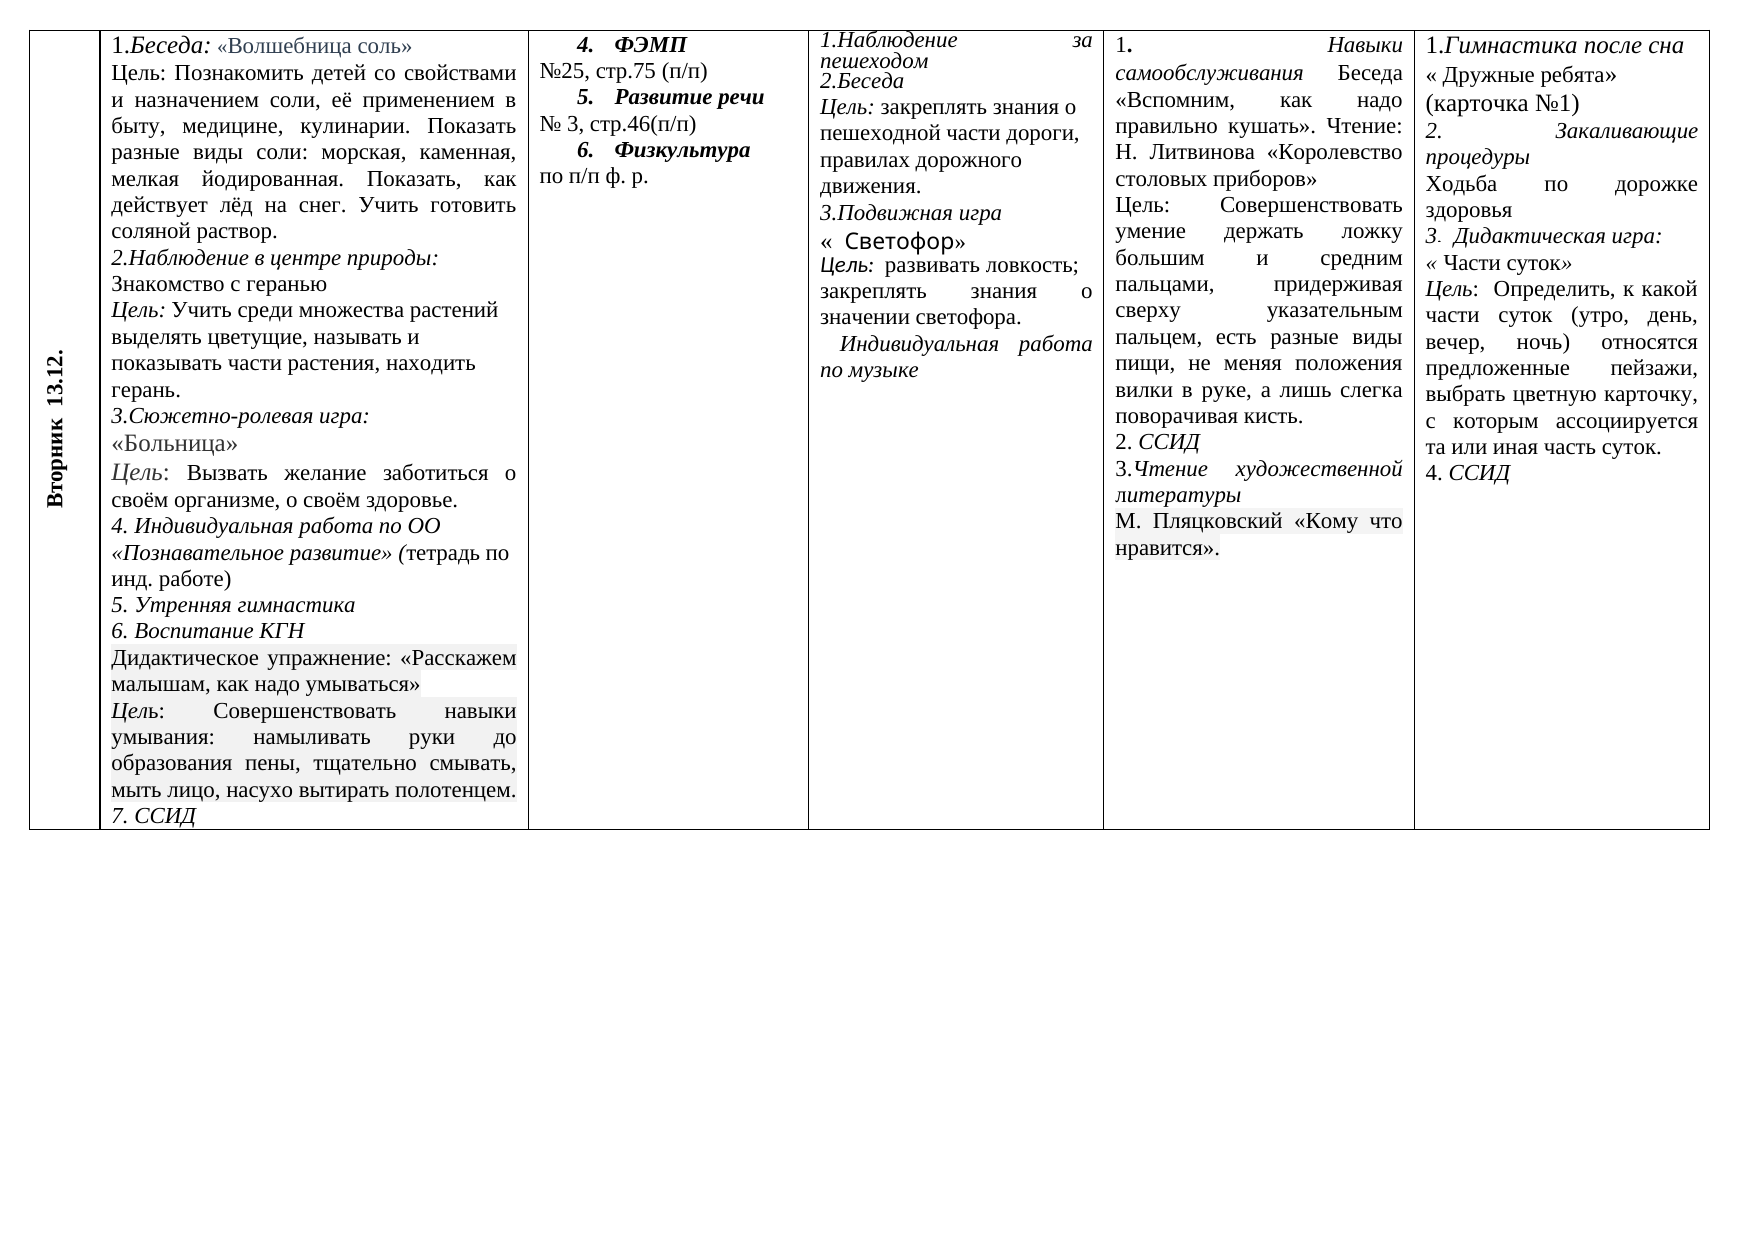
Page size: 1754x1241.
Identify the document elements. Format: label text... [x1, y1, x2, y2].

table_header Вторник 13.12. [30, 31, 99, 828]
table_header 1.Наблюдение за пешеходом 2.Беседа Цель: закреплять знания о пешеходной части дороги, правилах дорожного движения. 3.Подвижная игра « Светофор» Цель: развивать ловкость; закреплять знания о значении светофора. Индивидуальная работа по музыке [809, 31, 1103, 828]
table_header 1. Навыки самообслуживания Беседа «Вспомним, как надо правильно кушать». Чтение: Н. Литвинова «Королевство столовых приборов» Цель: Совершенствовать умение держать ложку большим и средним пальцами, придерживая сверху указательным пальцем, есть разные виды пищи, не меняя положения вилки в руке, а лишь слегка поворачивая кисть. 2. ССИД 3.Чтение художественной литературы М. Пляцковский «Кому что нравится». [1104, 31, 1414, 828]
table_header 1.Гимнастика после сна « Дружные ребята» (карточка №1) 2. Закаливающие процедуры Ходьба по дорожке здоровья 3. Дидактическая игра: « Части суток» Цель: Определить, к какой части суток (утро, день, вечер, ночь) относятся предложенные пейзажи, выбрать цветную карточку, с которым ассоциируется та или иная часть суток. 4. ССИД [1415, 31, 1709, 828]
table_header 1.Беседа: «Волшебница соль» Цель: Познакомить детей со свойствами и назначением соли, её применением в быту, медицине, кулинарии. Показать разные виды соли: морская, каменная, мелкая йодированная. Показать, как действует лёд на снег. Учить готовить соляной раствор. 2.Наблюдение в центре природы: Знакомство с геранью Цель: Учить среди множества растений выделять цветущие, называть и показывать части растения, находить герань. 3.Сюжетно-ролевая игра: «Больница» Цель: Вызвать желание заботиться о своём организме, о своём здоровье. 4. Индивидуальная работа по ОО «Познавательное развитие» (тетрадь по инд. работе) 5. Утренняя гимнастика 6. Воспитание КГН Дидактическое упражнение: «Расскажем малышам, как надо умываться» Цель: Совершенствовать навыки умывания: намыливать руки до образования пены, тщательно смывать, мыть лицо, насухо вытирать полотенцем. 7. ССИД [101, 31, 528, 828]
table_header ФЭМП №25, стр.75 (п/п) Развитие речи № 3, стр.46(п/п) Физкультура по п/п ф. р. [529, 31, 808, 828]
